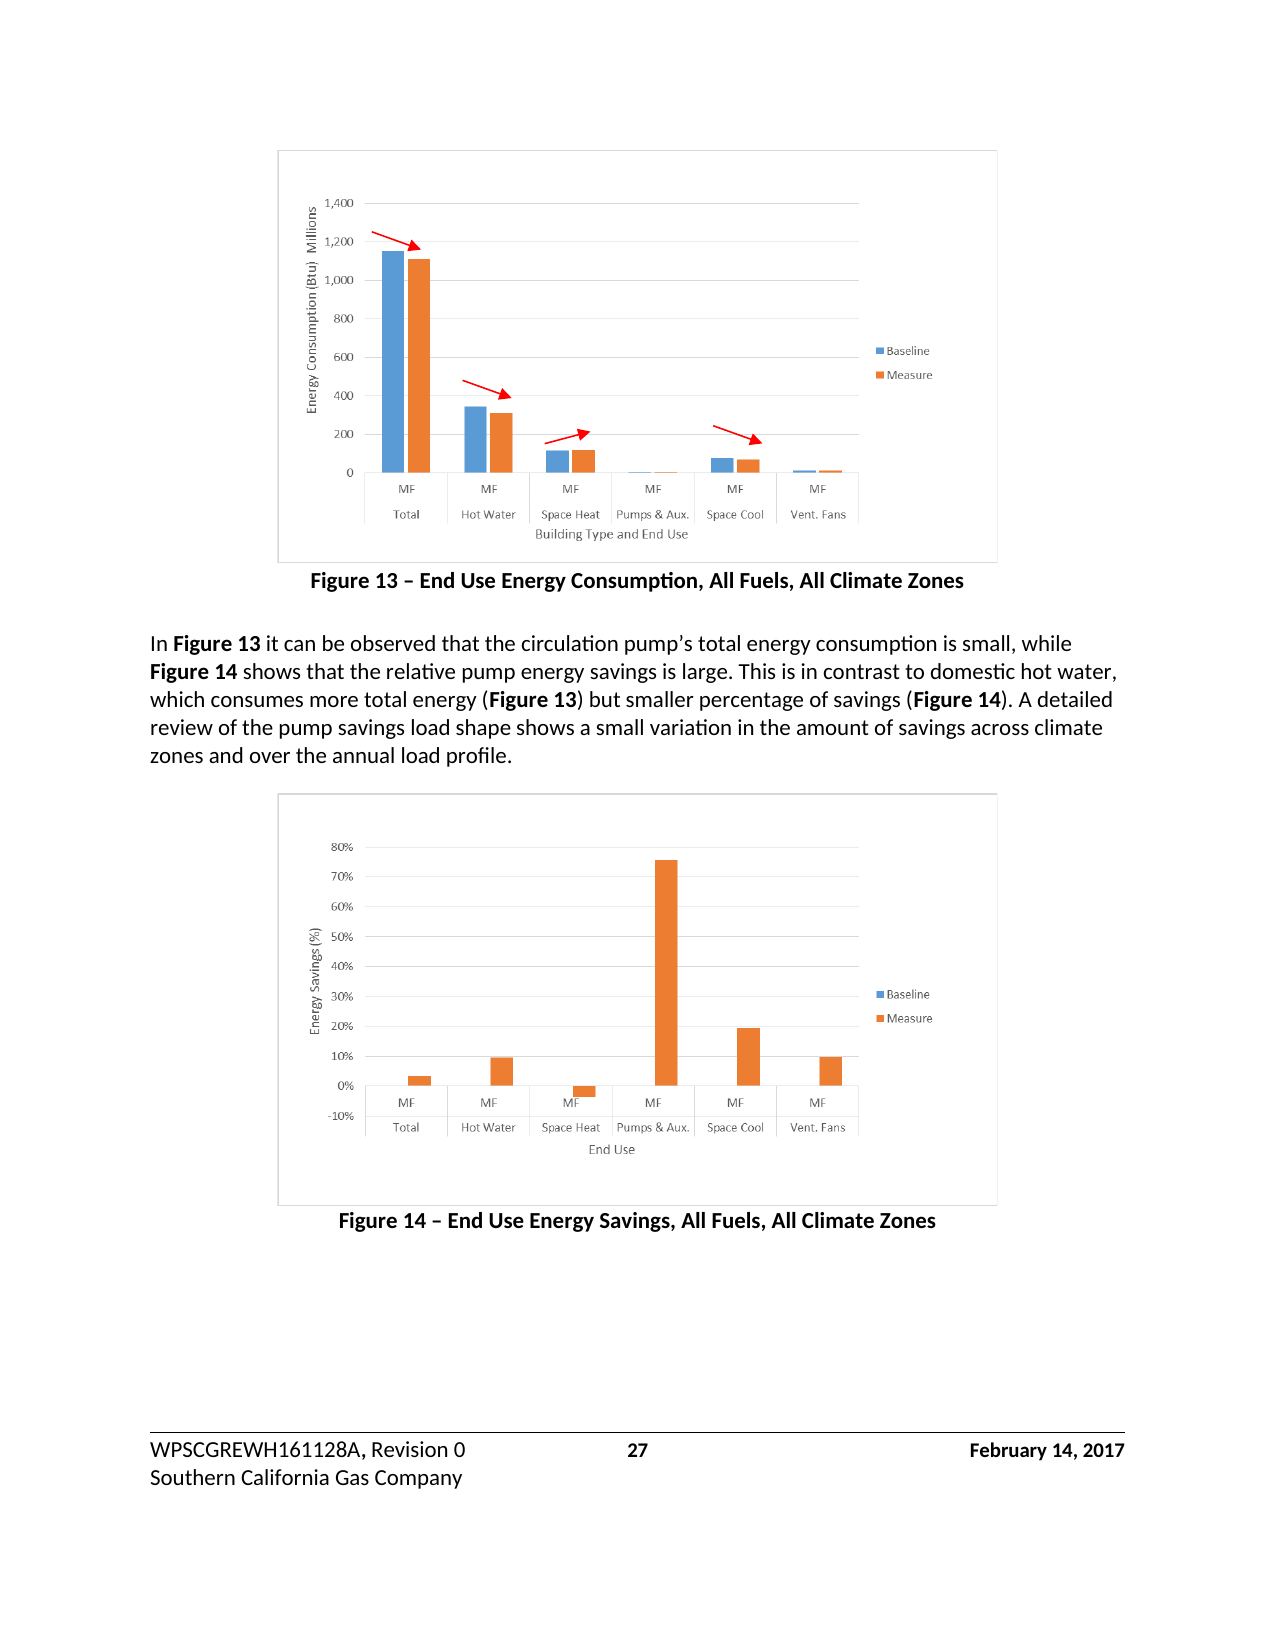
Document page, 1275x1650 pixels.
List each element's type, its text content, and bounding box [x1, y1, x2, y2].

text Figure 14 – End Use Energy Savings, All Fuels, All Climate Zones [150, 1206, 1125, 1234]
text Figure 13 – End Use Energy Consumption, All Fuels, All Climate Zones [150, 567, 1125, 594]
picture [277, 793, 998, 1206]
text In Figure 13 it can be observed that the circulation pump’s total energy consumption is small, while Figure 14 shows that the relative pump energy savings is large. This is in contrast to domestic hot water, which consumes more total energy (Figure 13) but smaller percentage of savings (Figure 14). A detailed review of the pump savings load shape shows a small variation in the amount of savings across climate zones and over the annual load profile. [150, 629, 1125, 769]
picture [277, 150, 998, 563]
